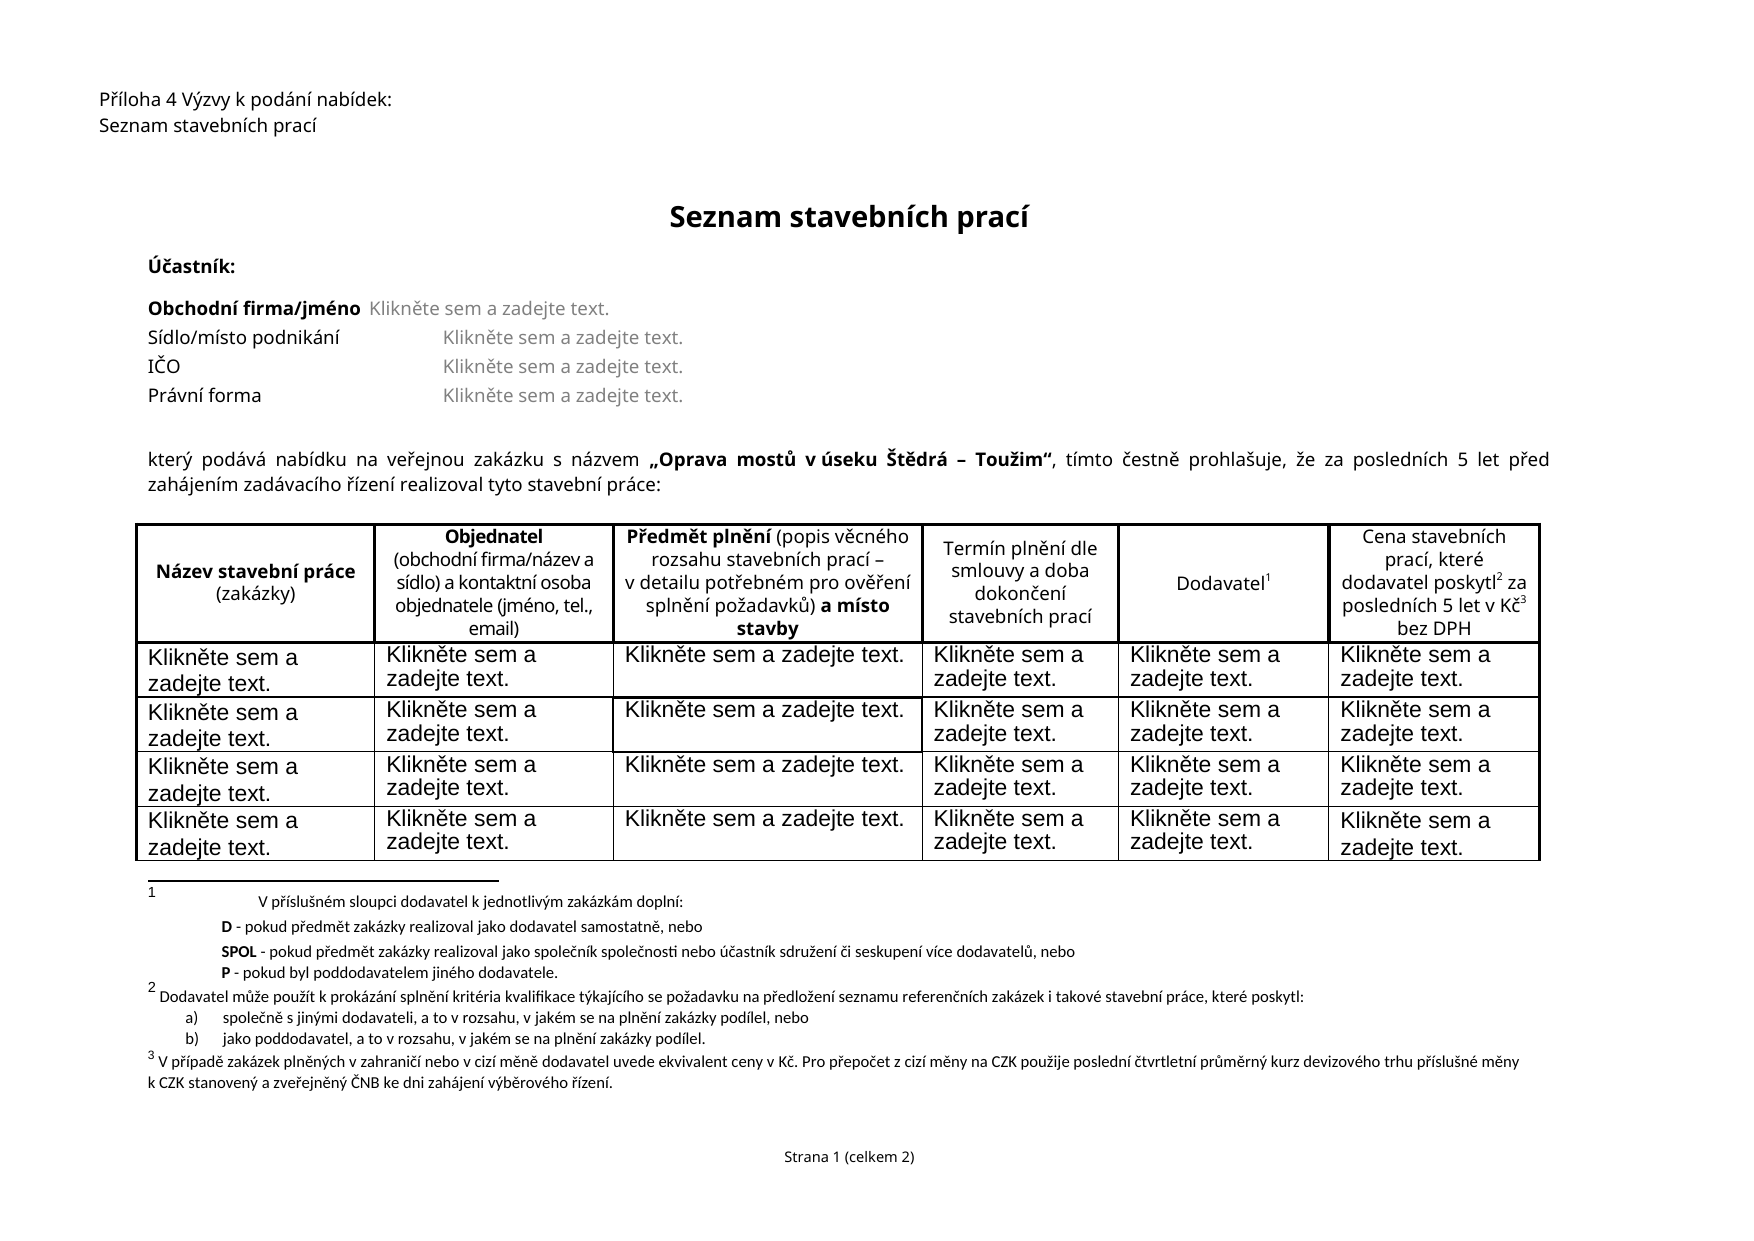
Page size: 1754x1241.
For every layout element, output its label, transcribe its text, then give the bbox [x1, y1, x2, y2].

text který podává nabídku na veřejnou zakázku s názvem „Oprava mostů v úseku Štědrá – Toužim“, tímto čestně prohlašuje, že za posledních 5 let před zahájením zadávacího řízení realizoval tyto stavební práce: [148, 446, 1551, 497]
table_header Předmět plnění (popis věcného rozsahu stavebních prací – v detailu potřebném pro ověření splnění požadavků) a místo stavby [615, 526, 921, 641]
text Sídlo/místo podnikání [148, 321, 1551, 350]
table_header Termín plnění dle smlouvy a doba dokončení stavebních prací [924, 526, 1117, 641]
text Právní forma [148, 379, 1551, 408]
table_header Cena stavebních prací, které dodavatel poskytl za posledních 5 let v Kč bez DPH [1331, 526, 1538, 641]
table_header Dodavatel [1120, 526, 1327, 641]
text Obchodní firma/jméno [148, 292, 1551, 321]
table_header Název stavební práce (zakázky) [138, 526, 373, 641]
title Seznam stavebních prací [148, 196, 1551, 236]
text IČO [148, 350, 1551, 379]
table_header Objednatel (obchodní firma/název a sídlo) a kontaktní osoba objednatele (jméno, tel., email) [376, 526, 612, 641]
text Účastník: [148, 249, 1551, 279]
